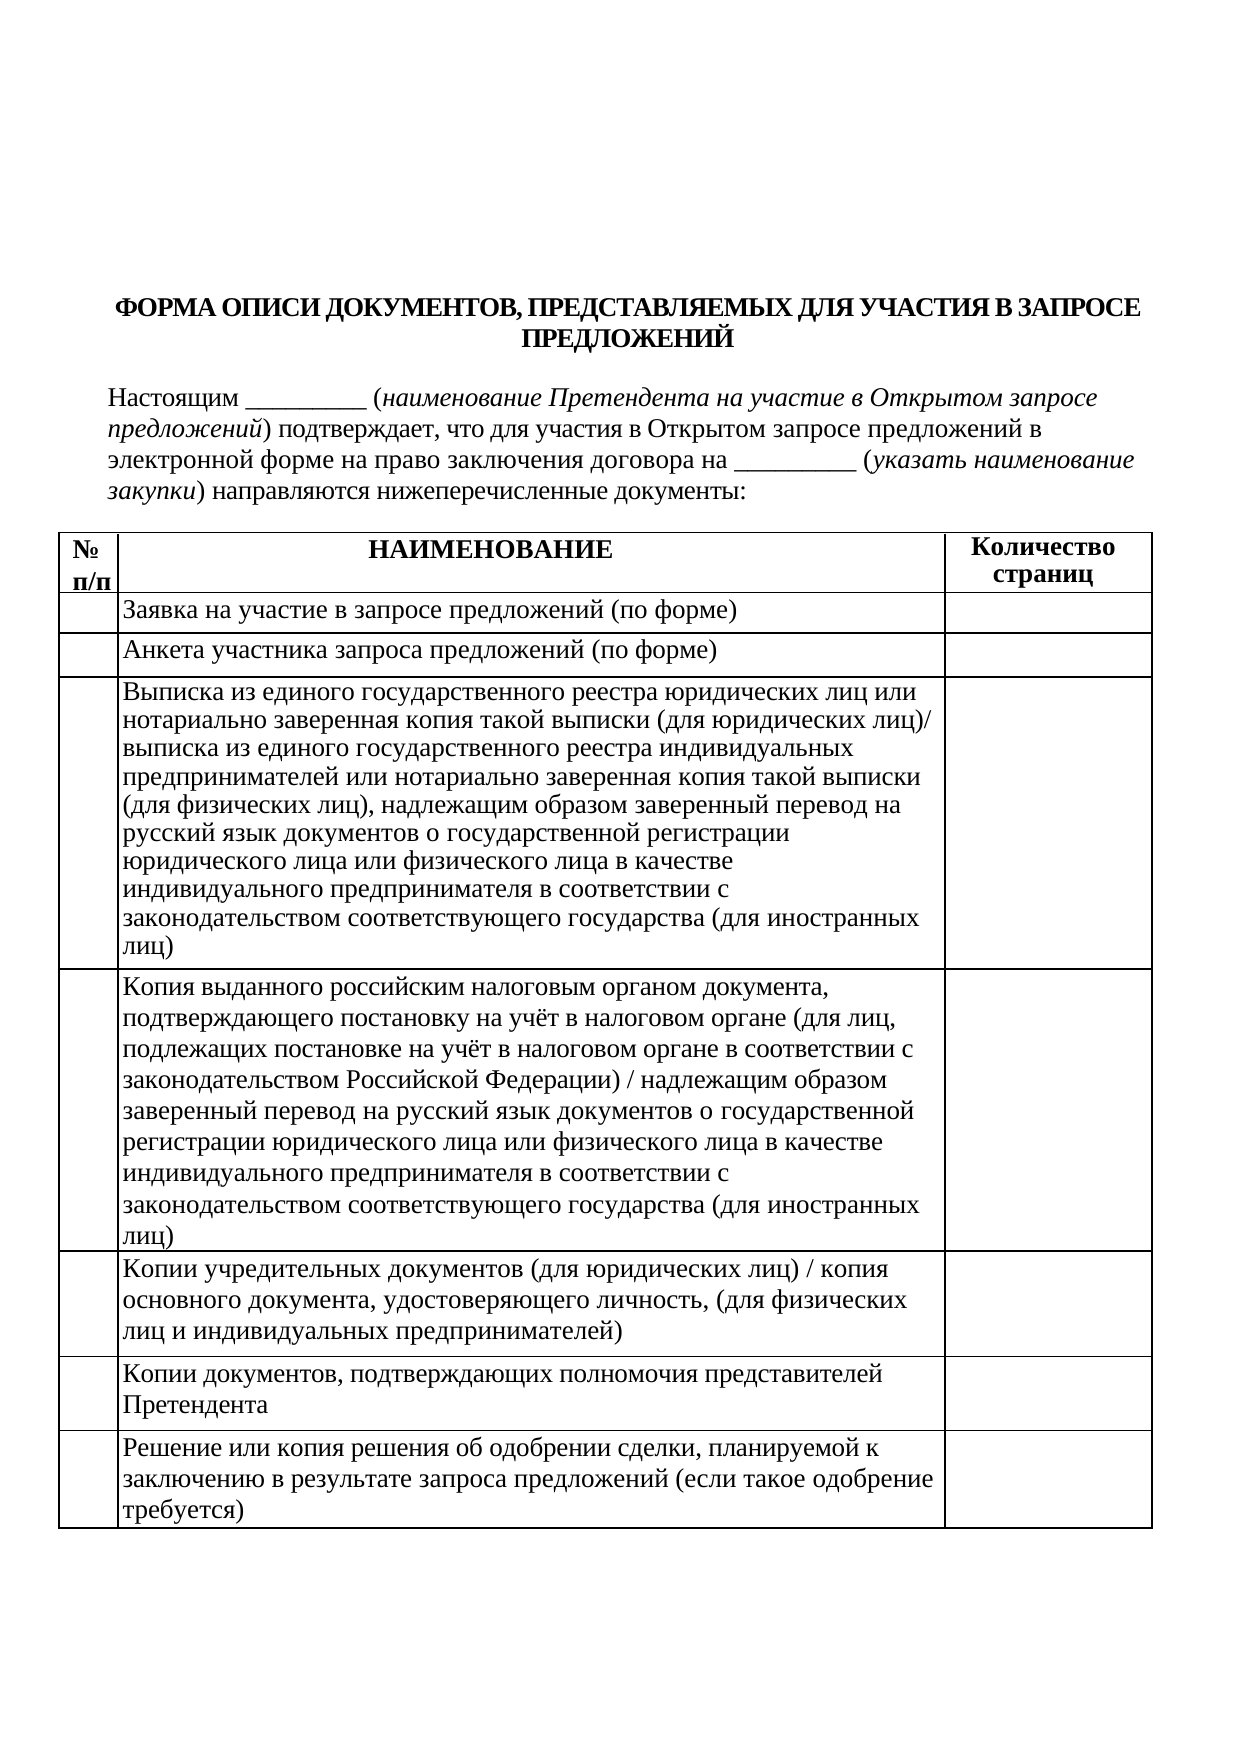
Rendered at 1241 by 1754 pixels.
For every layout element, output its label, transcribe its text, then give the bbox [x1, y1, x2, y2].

table_cell [60, 678, 117, 968]
table_cell Копии учредительных документов (для юридических лиц) / копия основного документа, удостоверяющего личность, (для физических лиц и индивидуальных предпринимателей) [119, 1252, 944, 1356]
table_cell [60, 593, 117, 632]
table_cell [60, 1431, 117, 1527]
table_cell [946, 634, 1151, 676]
table_cell [60, 1357, 117, 1430]
table_cell [60, 1252, 117, 1356]
text Настоящим _________ (наименование Претендента на участие в Открытом запросе предложений) подтверждает, что для участия в Открытом запросе предложений в электронной форме на право заключения договора на _________ (указать наименование закупки) направляются нижеперечисленные документы: [107, 381, 1181, 506]
table_cell Решение или копия решения об одобрении сделки, планируемой к заключению в результате запроса предложений (если такое одобрение требуется) [119, 1431, 944, 1527]
table_cell [946, 593, 1151, 632]
text ФОРМА ОПИСИ ДОКУМЕНТОВ, ПРЕДСТАВЛЯЕМЫХ ДЛЯ УЧАСТИЯ В ЗАПРОСЕ ПРЕДЛОЖЕНИЙ [75, 291, 1181, 353]
table_cell [946, 1252, 1151, 1356]
table_cell [60, 970, 117, 1250]
table_cell [60, 634, 117, 676]
table_header Количество страниц [946, 533, 1151, 591]
table_cell [946, 678, 1151, 968]
table_header НАИМЕНОВАНИЕ [119, 533, 945, 591]
table_cell [946, 970, 1151, 1250]
table_cell [946, 1431, 1151, 1527]
table_cell [946, 1357, 1151, 1430]
table_cell Анкета участника запроса предложений (по форме) [119, 634, 944, 676]
table_cell Копии документов, подтверждающих полномочия представителей Претендента [119, 1357, 944, 1430]
table_cell Выписка из единого государственного реестра юридических лиц или нотариально заверенная копия такой выписки (для юридических лиц)/ выписка из единого государственного реестра индивидуальных предпринимателей или нотариально заверенная копия такой выписки (для физических лиц), надлежащим образом заверенный перевод на русский язык документов о государственной регистрации юридического лица или физического лица в качестве индивидуального предпринимателя в соответствии с законодательством соответствующего государства (для иностранных лиц) [119, 678, 944, 968]
